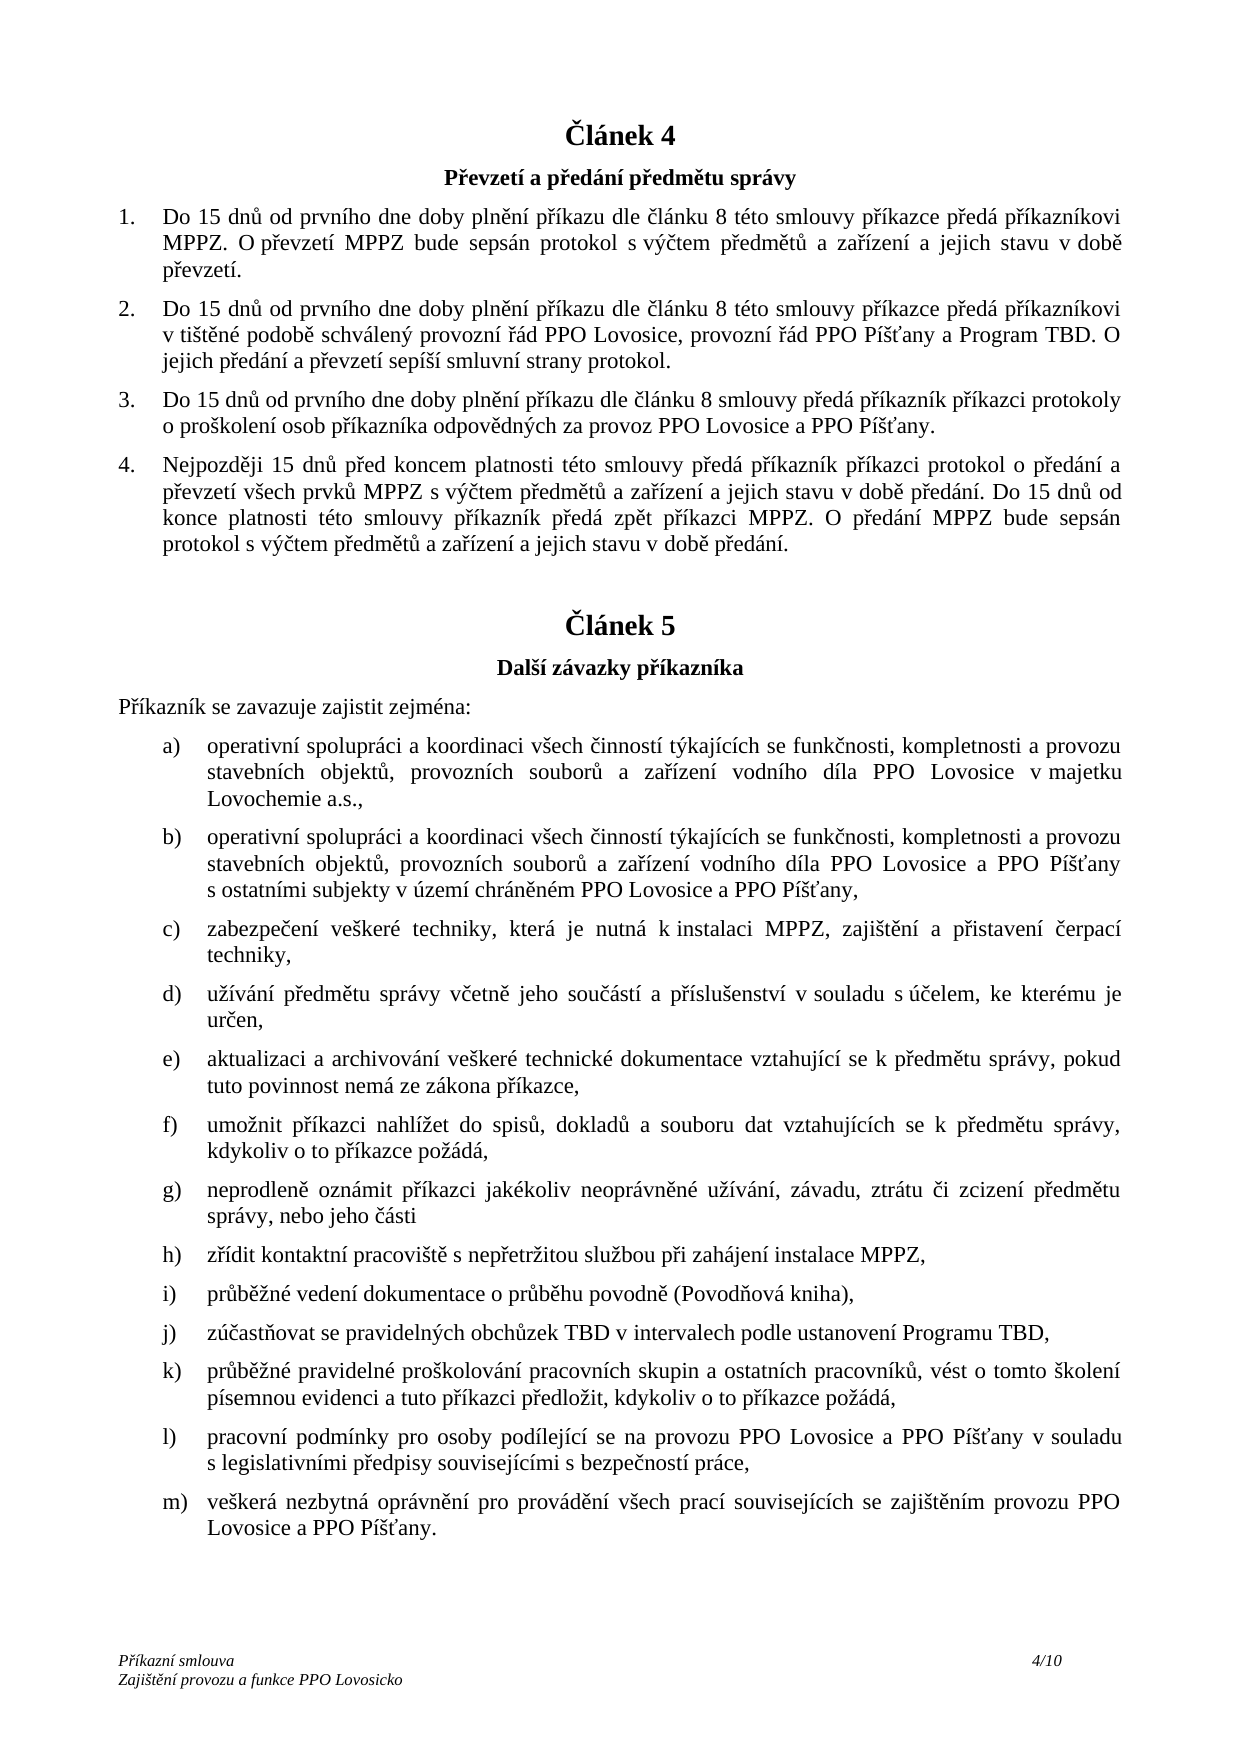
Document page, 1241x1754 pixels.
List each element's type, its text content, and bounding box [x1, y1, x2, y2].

list operativní spolupráci a koordinaci všech činností týkajících se funkčnosti, kompletnosti a provozu stavebních objektů, provozních souborů a zařízení vodního díla PPO Lovosice v majetku Lovochemie a.s., [162, 732, 1122, 811]
list veškerá nezbytná oprávnění pro provádění všech prací souvisejících se zajištěním provozu PPO Lovosice a PPO Píšťany. [162, 1488, 1122, 1541]
list zřídit kontaktní pracoviště s nepřetržitou službou při zahájení instalace MPPZ, [162, 1241, 1122, 1267]
text Převzetí a předání předmětu správy [118, 164, 1122, 191]
list aktualizaci a archivování veškeré technické dokumentace vztahující se k předmětu správy, pokud tuto povinnost nemá ze zákona příkazce, [162, 1045, 1122, 1098]
text Další závazky příkazníka [118, 654, 1122, 681]
list neprodleně oznámit příkazci jakékoliv neoprávněné užívání, závadu, ztrátu či zcizení předmětu správy, nebo jeho části [162, 1176, 1122, 1228]
list operativní spolupráci a koordinaci všech činností týkajících se funkčnosti, kompletnosti a provozu stavebních objektů, provozních souborů a zařízení vodního díla PPO Lovosice a PPO Píšťany s ostatními subjekty v území chráněném PPO Lovosice a PPO Píšťany, [162, 823, 1122, 902]
list Do 15 dnů od prvního dne doby plnění příkazu dle článku 8 smlouvy předá příkazník příkazci protokoly o proškolení osob příkazníka odpovědných za provoz PPO Lovosice a PPO Píšťany. [118, 386, 1122, 439]
list pracovní podmínky pro osoby podílející se na provozu PPO Lovosice a PPO Píšťany v souladu s legislativními předpisy souvisejícími s bezpečností práce, [162, 1423, 1122, 1476]
list zabezpečení veškeré techniky, která je nutná k instalaci MPPZ, zajištění a přistavení čerpací techniky, [162, 915, 1122, 968]
text Příkazník se zavazuje zajistit zejména: [118, 693, 1122, 719]
list umožnit příkazci nahlížet do spisů, dokladů a souboru dat vztahujících se k předmětu správy, kdykoliv o to příkazce požádá, [162, 1111, 1122, 1163]
list zúčastňovat se pravidelných obchůzek TBD v intervalech podle ustanovení Programu TBD, [162, 1319, 1122, 1345]
list Do 15 dnů od prvního dne doby plnění příkazu dle článku 8 této smlouvy příkazce předá příkazníkovi MPPZ. O převzetí MPPZ bude sepsán protokol s výčtem předmětů a zařízení a jejich stavu v době převzetí. [118, 203, 1122, 282]
list užívání předmětu správy včetně jeho součástí a příslušenství v souladu s účelem, ke kterému je určen, [162, 980, 1122, 1033]
text Článek 5 [118, 608, 1122, 642]
list Nejpozději 15 dnů před koncem platnosti této smlouvy předá příkazník příkazci protokol o předání a převzetí všech prvků MPPZ s výčtem předmětů a zařízení a jejich stavu v době předání. Do 15 dnů od konce platnosti této smlouvy příkazník předá zpět příkazci MPPZ. O předání MPPZ bude sepsán protokol s výčtem předmětů a zařízení a jejich stavu v době předání. [118, 451, 1122, 557]
list průběžné pravidelné proškolování pracovních skupin a ostatních pracovníků, vést o tomto školení písemnou evidenci a tuto příkazci předložit, kdykoliv o to příkazce požádá, [162, 1358, 1122, 1410]
list Do 15 dnů od prvního dne doby plnění příkazu dle článku 8 této smlouvy příkazce předá příkazníkovi v tištěné podobě schválený provozní řád PPO Lovosice, provozní řád PPO Píšťany a Program TBD. O jejich předání a převzetí sepíší smluvní strany protokol. [118, 294, 1122, 374]
text Článek 4 [118, 118, 1122, 152]
list průběžné vedení dokumentace o průběhu povodně (Povodňová kniha), [162, 1280, 1122, 1306]
